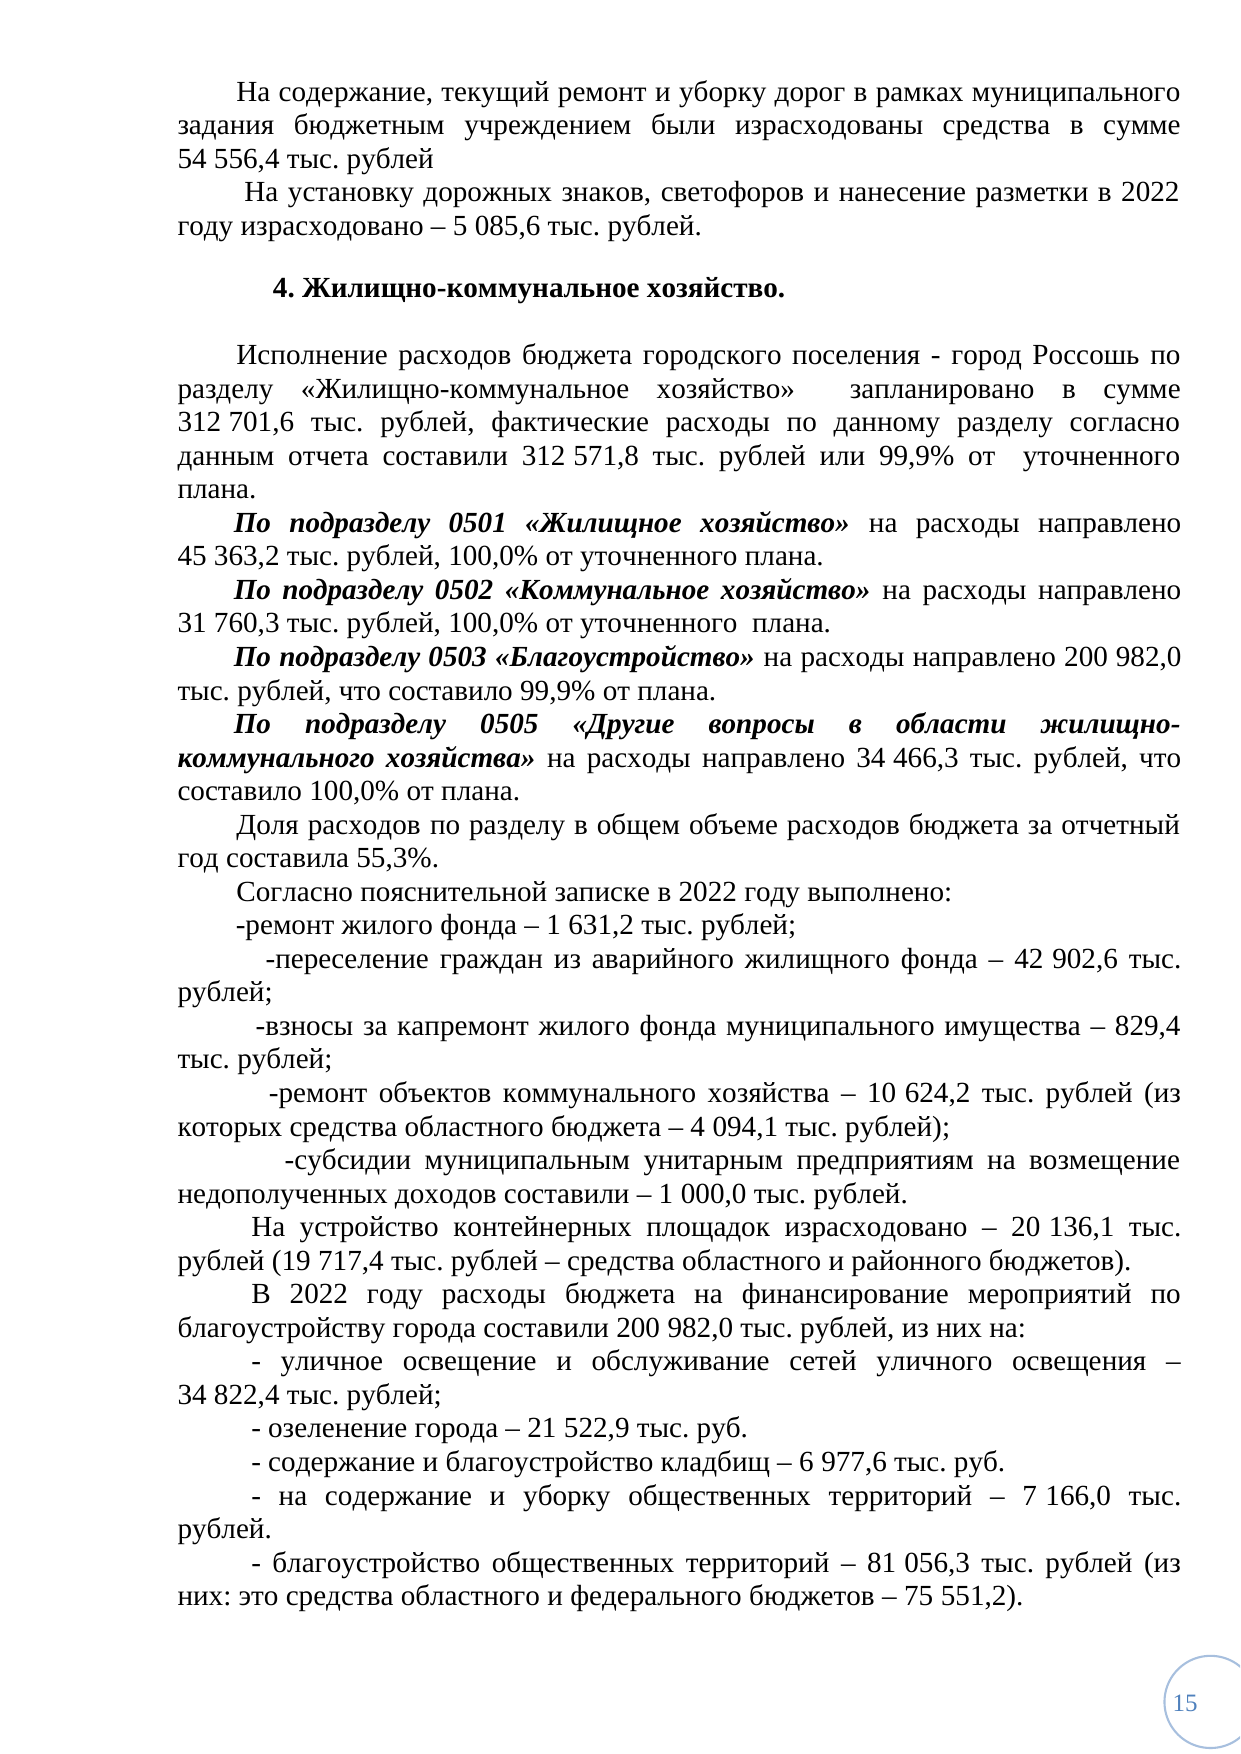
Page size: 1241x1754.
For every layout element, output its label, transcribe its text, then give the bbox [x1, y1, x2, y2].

text В 2022 году расходы бюджета на финансирование мероприятий по благоустройству города составили 200 982,0 тыс. рублей, из них на: [177, 1276, 1181, 1343]
text -ремонт объектов коммунального хозяйства – 10 624,2 тыс. рублей (из которых средства областного бюджета – 4 094,1 тыс. рублей); [177, 1075, 1181, 1142]
text -субсидии муниципальным унитарным предприятиям на возмещение недополученных доходов составили – 1 000,0 тыс. рублей. [177, 1142, 1181, 1209]
text -ремонт жилого фонда – 1 631,2 тыс. рублей; [177, 907, 1181, 941]
text - содержание и благоустройство кладбищ – 6 977,6 тыс. руб. [177, 1444, 1181, 1478]
text - уличное освещение и обслуживание сетей уличного освещения – 34 822,4 тыс. рублей; [177, 1343, 1181, 1411]
text По подразделу 0503 «Благоустройство» на расходы направлено 200 982,0 тыс. рублей, что составило 99,9% от плана. [177, 639, 1181, 706]
text -взносы за капремонт жилого фонда муниципального имущества – 829,4 тыс. рублей; [177, 1008, 1181, 1075]
text Доля расходов по разделу в общем объеме расходов бюджета за отчетный год составила 55,3%. [177, 807, 1181, 874]
text -переселение граждан из аварийного жилищного фонда – 42 902,6 тыс. рублей; [177, 941, 1181, 1008]
text - озеленение города – 21 522,9 тыс. руб. [177, 1411, 1181, 1444]
text На устройство контейнерных площадок израсходовано – 20 136,1 тыс. рублей (19 717,4 тыс. рублей – средства областного и районного бюджетов). [177, 1209, 1181, 1276]
text По подразделу 0502 «Коммунальное хозяйство» на расходы направлено 31 760,3 тыс. рублей, 100,0% от уточненного плана. [177, 572, 1181, 639]
text - на содержание и уборку общественных территорий – 7 166,0 тыс. рублей. [177, 1478, 1181, 1545]
text По подразделу 0501 «Жилищное хозяйство» на расходы направлено 45 363,2 тыс. рублей, 100,0% от уточненного плана. [177, 505, 1181, 572]
text 4. Жилищно-коммунальное хозяйство. [177, 270, 1181, 304]
text - благоустройство общественных территорий – 81 056,3 тыс. рублей (из них: это средства областного и федерального бюджетов – 75 551,2). [177, 1545, 1181, 1612]
text На установку дорожных знаков, светофоров и нанесение разметки в 2022 году израсходовано – 5 085,6 тыс. рублей. [177, 174, 1181, 241]
text На содержание, текущий ремонт и уборку дорог в рамках муниципального задания бюджетным учреждением были израсходованы средства в сумме 54 556,4 тыс. рублей [177, 74, 1181, 174]
text По подразделу 0505 «Другие вопросы в области жилищно-коммунального хозяйства» на расходы направлено 34 466,3 тыс. рублей, что составило 100,0% от плана. [177, 706, 1181, 807]
text Исполнение расходов бюджета городского поселения - город Россошь по разделу «Жилищно-коммунальное хозяйство» запланировано в сумме 312 701,6 тыс. рублей, фактические расходы по данному разделу согласно данным отчета составили 312 571,8 тыс. рублей или 99,9% от уточненного плана. [177, 337, 1181, 505]
text Согласно пояснительной записке в 2022 году выполнено: [177, 874, 1181, 907]
